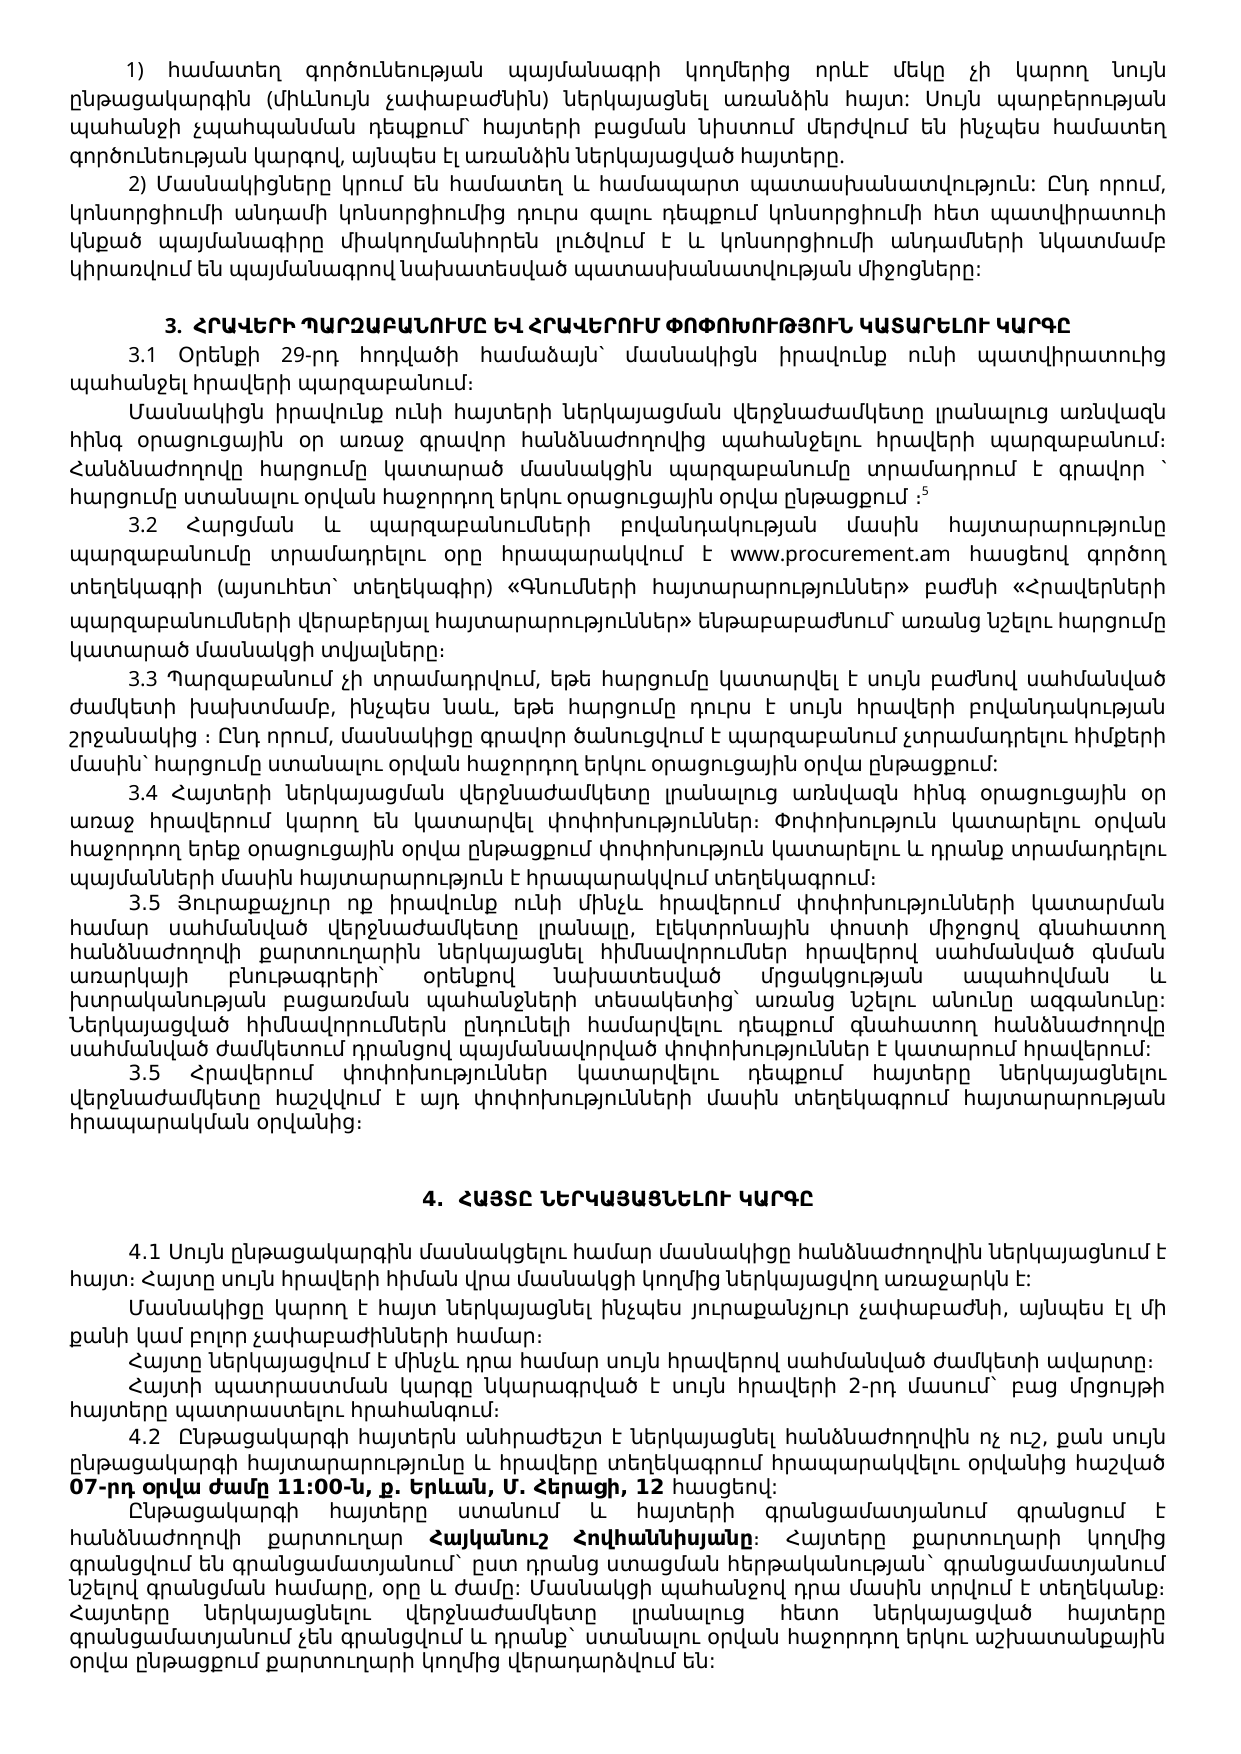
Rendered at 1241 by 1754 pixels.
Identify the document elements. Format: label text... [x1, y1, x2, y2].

text 3.5 Հրավերում փոփոխություններ կատարվելու դեպքում հայտերը ներկայացնելու վերջնաժամկետը հաշվվում է այդ փոփոխությունների մասին տեղեկագրում հայտարարության հրապարակման օրվանից։ [69, 1061, 1167, 1134]
text Մասնակիցը կարող է հայտ ներկայացնել ինչպես յուրաքանչյուր չափաբաժնի, այնպես էլ մի քանի կամ բոլոր չափաբաժինների համար։ [69, 1293, 1167, 1349]
text Հայտի պատրաստման կարգը նկարագրված է սույն հրավերի 2-րդ մասում` բաց մրցույթի հայտերը պատրաստելու հրահանգում։ [69, 1374, 1167, 1422]
text 1) համատեղ գործունեության պայմանագրի կողմերից որևէ մեկը չի կարող նույն ընթացակարգին (միևնույն չափաբաժնին) ներկայացնել առանձին հայտ: Սույն պարբերության պահանջի չպահպանման դեպքում` հայտերի բացման նիստում մերժվում են ինչպես համատեղ գործունեության կարգով, այնպես էլ առանձին ներկայացված հայտերը. [69, 56, 1167, 169]
text 3.4 Հայտերի ներկայացման վերջնաժամկետը լրանալուց առնվազն հինգ օրացուցային օր առաջ հրավերում կարող են կատարվել փոփոխություններ։ Փոփոխություն կատարելու օրվան հաջորդող երեք օրացուցային օրվա ընթացքում փոփոխություն կատարելու և դրանք տրամադրելու պայմանների մասին հայտարարություն է հրապարակվում տեղեկագրում։ [69, 778, 1167, 891]
text Ընթացակարգի հայտերը ստանում և հայտերի գրանցամատյանում գրանցում է հանձնաժողովի քարտուղար Հայկանուշ Հովհաննիսյանը։ Հայտերը քարտուղարի կողմից գրանցվում են գրանցամատյանում` ըստ դրանց ստացման հերթականության` գրանցամատյանում նշելով գրանցման համարը, օրը և ժամը: Մասնակցի պահանջով դրա մասին տրվում է տեղեկանք։ Հայտերը ներկայացնելու վերջնաժամկետը լրանալուց հետո ներկայացված հայտերը գրանցամատյանում չեն գրանցվում և դրանք` ստանալու օրվան հաջորդող երկու աշխատանքային օրվա ընթացքում քարտուղարի կողմից վերադարձվում են: [69, 1499, 1167, 1673]
text 3.3 Պարզաբանում չի տրամադրվում, եթե հարցումը կատարվել է սույն բաժնով սահմանված ժամկետի խախտմամբ, ինչպես նաև, եթե հարցումը դուրս է սույն հրավերի բովանդակության շրջանակից ։ Ընդ որում, մասնակիցը գրավոր ծանուցվում է պարզաբանում չտրամադրելու հիմքերի մասին` հարցումը ստանալու օրվան հաջորդող երկու օրացուցային օրվա ընթացքում: [69, 664, 1167, 778]
text Մասնակիցն իրավունք ունի հայտերի ներկայացման վերջնաժամկետը լրանալուց առնվազն հինգ օրացուցային օր առաջ գրավոր հանձնաժողովից պահանջելու հրավերի պարզաբանում։ Հանձնաժողովը հարցումը կատարած մասնակցին պարզաբանումը տրամադրում է գրավոր ` հարցումը ստանալու օրվան հաջորդող երկու օրացուցային օրվա ընթացքում5։5 [69, 397, 1167, 511]
text 2) Մասնակիցները կրում են համատեղ և համապարտ պատասխանատվություն: Ընդ որում, կոնսորցիումի անդամի կոնսորցիումից դուրս գալու դեպքում կոնսորցիումի հետ պատվիրատուի կնքած պայմանագիրը միակողմանիորեն լուծվում է և կոնսորցիումի անդամների նկատմամբ կիրառվում են պայմանագրով նախատեսված պատասխանատվության միջոցները: [69, 169, 1167, 283]
text 3. ՀՐԱՎԵՐԻ ՊԱՐԶԱԲԱՆՈՒՄԸ ԵՎ ՀՐԱՎԵՐՈՒՄ ՓՈՓՈԽՈՒԹՅՈՒՆ ԿԱՏԱՐԵԼՈՒ ԿԱՐԳԸ [69, 311, 1167, 340]
text 4.2 Ընթացակարգի հայտերն անհրաժեշտ է ներկայացնել հանձնաժողովին ոչ ուշ, քան սույն ընթացակարգի հայտարարությունը և հրավերը տեղեկագրում հրապարակվելու օրվանից հաշված 07-րդ օրվա ժամը 11:00-ն, ք. Երևան, Մ. Հերացի, 12 հասցեով: [69, 1422, 1167, 1499]
text 3.5 Յուրաքաչյուր ոք իրավունք ունի մինչև հրավերում փոփոխությունների կատարման համար սահմանված վերջնաժամկետը լրանալը, էլեկտրոնային փոստի միջոցով գնահատող հանձնաժողովի քարտուղարին ներկայացնել հիմնավորումներ հրավերով սահմանված գնման առարկայի բնութագրերի՝ օրենքով նախատեսված մրցակցության ապահովման և խտրականության բացառման պահանջների տեսակետից՝ առանց նշելու անունը ազգանունը: Ներկայացված հիմնավորումներն ընդունելի համարվելու դեպքում գնահատող հանձնաժողովը սահմանված ժամկետում դրանցով պայմանավորված փոփոխություններ է կատարում հրավերում: [69, 891, 1167, 1061]
text Հայտը ներկայացվում է մինչև դրա համար սույն հրավերով սահմանված ժամկետի ավարտը։ [69, 1349, 1167, 1374]
text 3.1 Օրենքի 29-րդ հոդվածի համաձայն` մասնակիցն իրավունք ունի պատվիրատուից պահանջել հրավերի պարզաբանում։ [69, 340, 1167, 397]
text 4. ՀԱՅՏԸ ՆԵՐԿԱՅԱՑՆԵԼՈՒ ԿԱՐԳԸ [69, 1187, 1167, 1211]
text 3.2 Հարցման և պարզաբանումների բովանդակության մասին հայտարարությունը պարզաբանումը տրամադրելու օրը հրապարակվում է www.procurement.am հասցեով գործող տեղեկագրի (այսուհետ` տեղեկագիր) «Գնումների հայտարարություններ» բաժնի «Հրավերների պարզաբանումների վերաբերյալ հայտարարություններ» ենթաբաբաժնում` առանց նշելու հարցումը կատարած մասնակցի տվյալները։ [69, 511, 1167, 664]
text 4.1 Սույն ընթացակարգին մասնակցելու համար մասնակիցը հանձնաժողովին ներկայացնում է հայտ։ Հայտը սույն հրավերի հիման վրա մասնակցի կողմից ներկայացվող առաջարկն է: [69, 1240, 1167, 1293]
